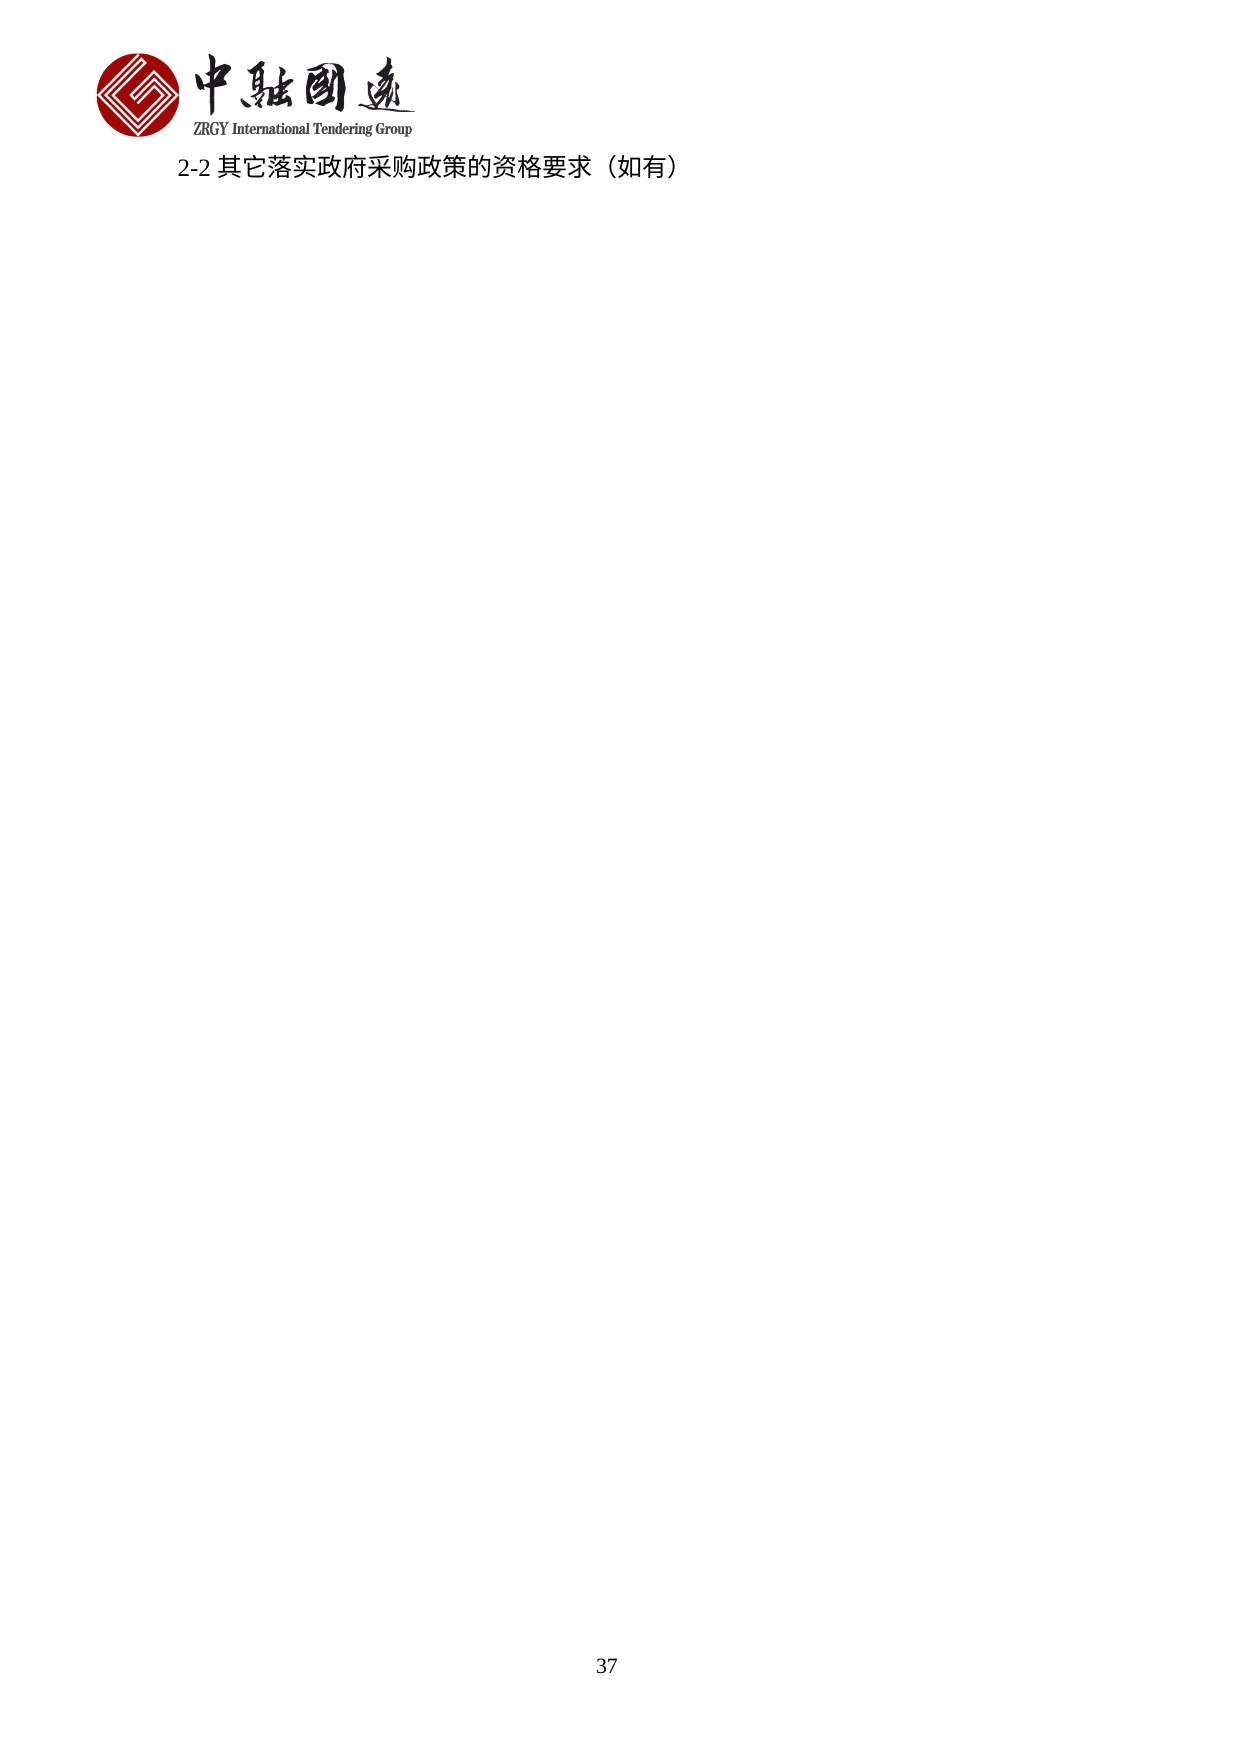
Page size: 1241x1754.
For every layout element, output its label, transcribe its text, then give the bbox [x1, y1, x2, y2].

text 2-2 其它落实政府采购政策的资格要求（如有） [177, 148, 1122, 184]
picture [93, 48, 420, 142]
